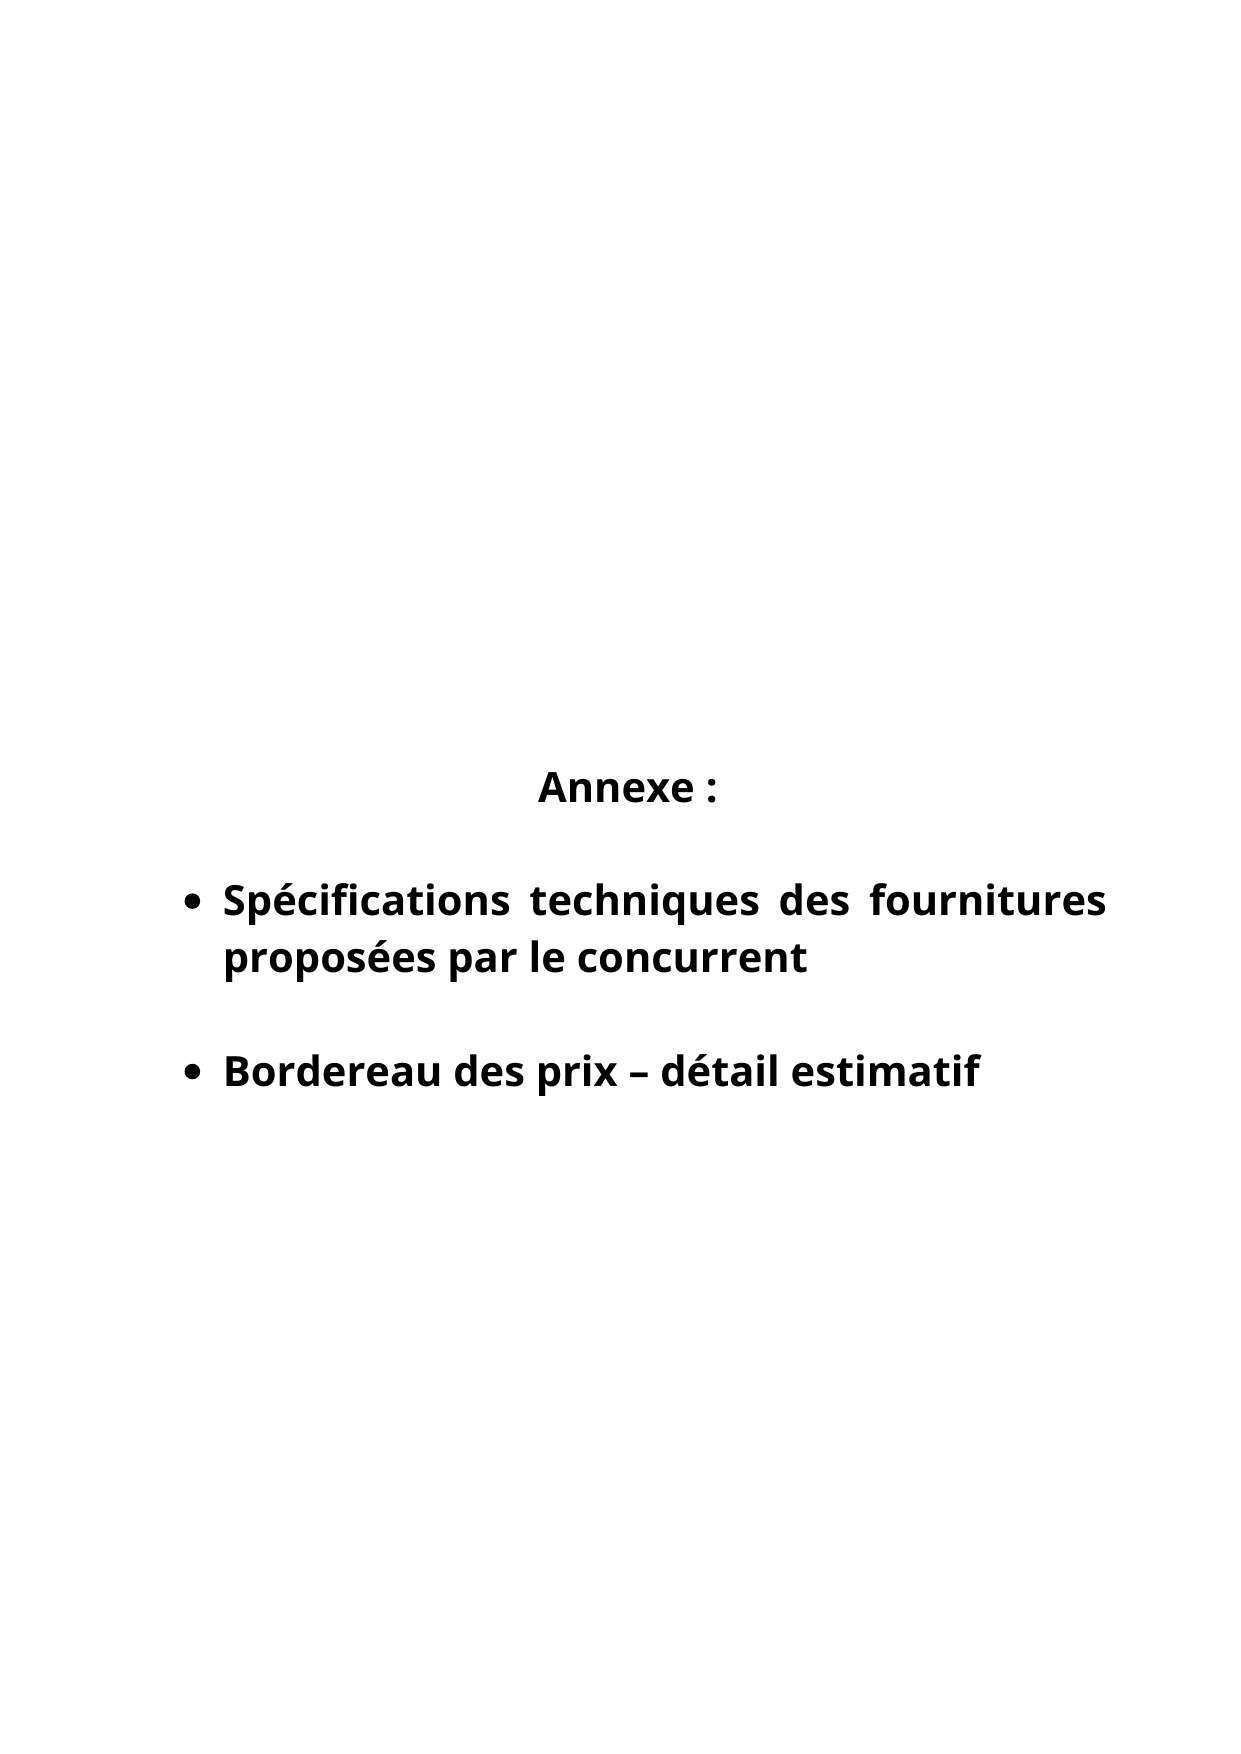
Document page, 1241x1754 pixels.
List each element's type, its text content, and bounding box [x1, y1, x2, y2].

text Annexe : [148, 758, 1107, 814]
list Spécifications techniques des fournitures proposées par le concurrent [185, 871, 1107, 985]
list Bordereau des prix – détail estimatif [185, 1042, 1107, 1098]
